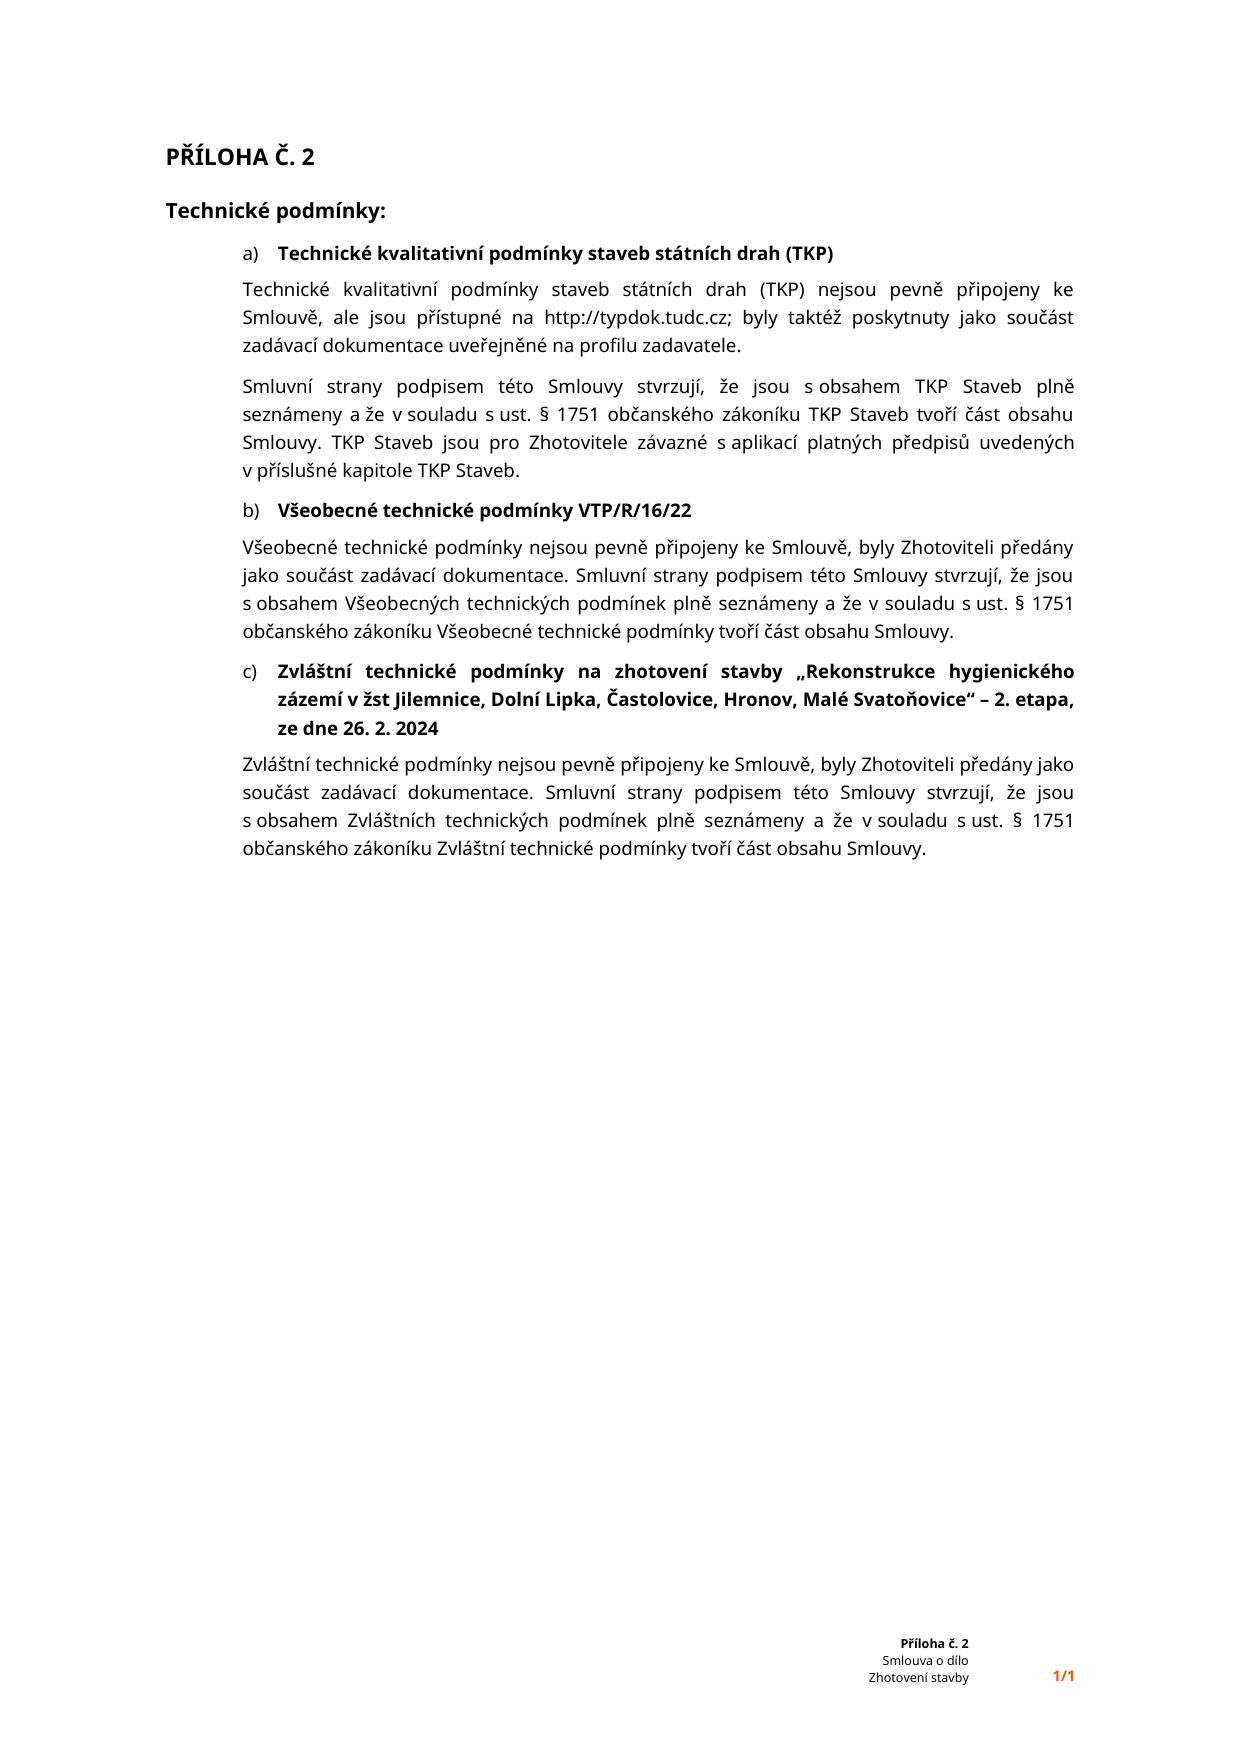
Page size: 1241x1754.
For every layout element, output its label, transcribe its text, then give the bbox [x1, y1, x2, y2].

list Technické kvalitativní podmínky staveb státních drah (TKP) [242, 240, 1075, 266]
text Technické kvalitativní podmínky staveb státních drah (TKP) nejsou pevně připojeny ke Smlouvě, ale jsou přístupné na http://typdok.tudc.cz; byly taktéž poskytnuty jako součást zadávací dokumentace uveřejněné na profilu zadavatele. [242, 277, 1075, 358]
text Všeobecné technické podmínky nejsou pevně připojeny ke Smlouvě, byly Zhotoviteli předány jako součást zadávací dokumentace. Smluvní strany podpisem této Smlouvy stvrzují, že jsou s obsahem Všeobecných technických podmínek plně seznámeny a že v souladu s ust. § 1751 občanského zákoníku Všeobecné technické podmínky tvoří část obsahu Smlouvy. [242, 534, 1075, 644]
text Příloha č. 2 [165, 141, 1075, 173]
text Technické podmínky: [165, 197, 1075, 225]
text Smluvní strany podpisem této Smlouvy stvrzují, že jsou s obsahem TKP Staveb plně seznámeny a že v souladu s ust. § 1751 občanského zákoníku TKP Staveb tvoří část obsahu Smlouvy. TKP Staveb jsou pro Zhotovitele závazné s aplikací platných předpisů uvedených v příslušné kapitole TKP Staveb. [242, 373, 1075, 483]
text Zvláštní technické podmínky nejsou pevně připojeny ke Smlouvě, byly Zhotoviteli předány jako součást zadávací dokumentace. Smluvní strany podpisem této Smlouvy stvrzují, že jsou s obsahem Zvláštních technických podmínek plně seznámeny a že v souladu s ust. § 1751 občanského zákoníku Zvláštní technické podmínky tvoří část obsahu Smlouvy. [242, 751, 1075, 861]
list Zvláštní technické podmínky na zhotovení stavby „Rekonstrukce hygienického zázemí v žst Jilemnice, Dolní Lipka, Častolovice, Hronov, Malé Svatoňovice“ – 2. etapa, ze dne 26. 2. 2024 [242, 659, 1075, 740]
list Všeobecné technické podmínky VTP/R/16/22 [242, 498, 1075, 523]
